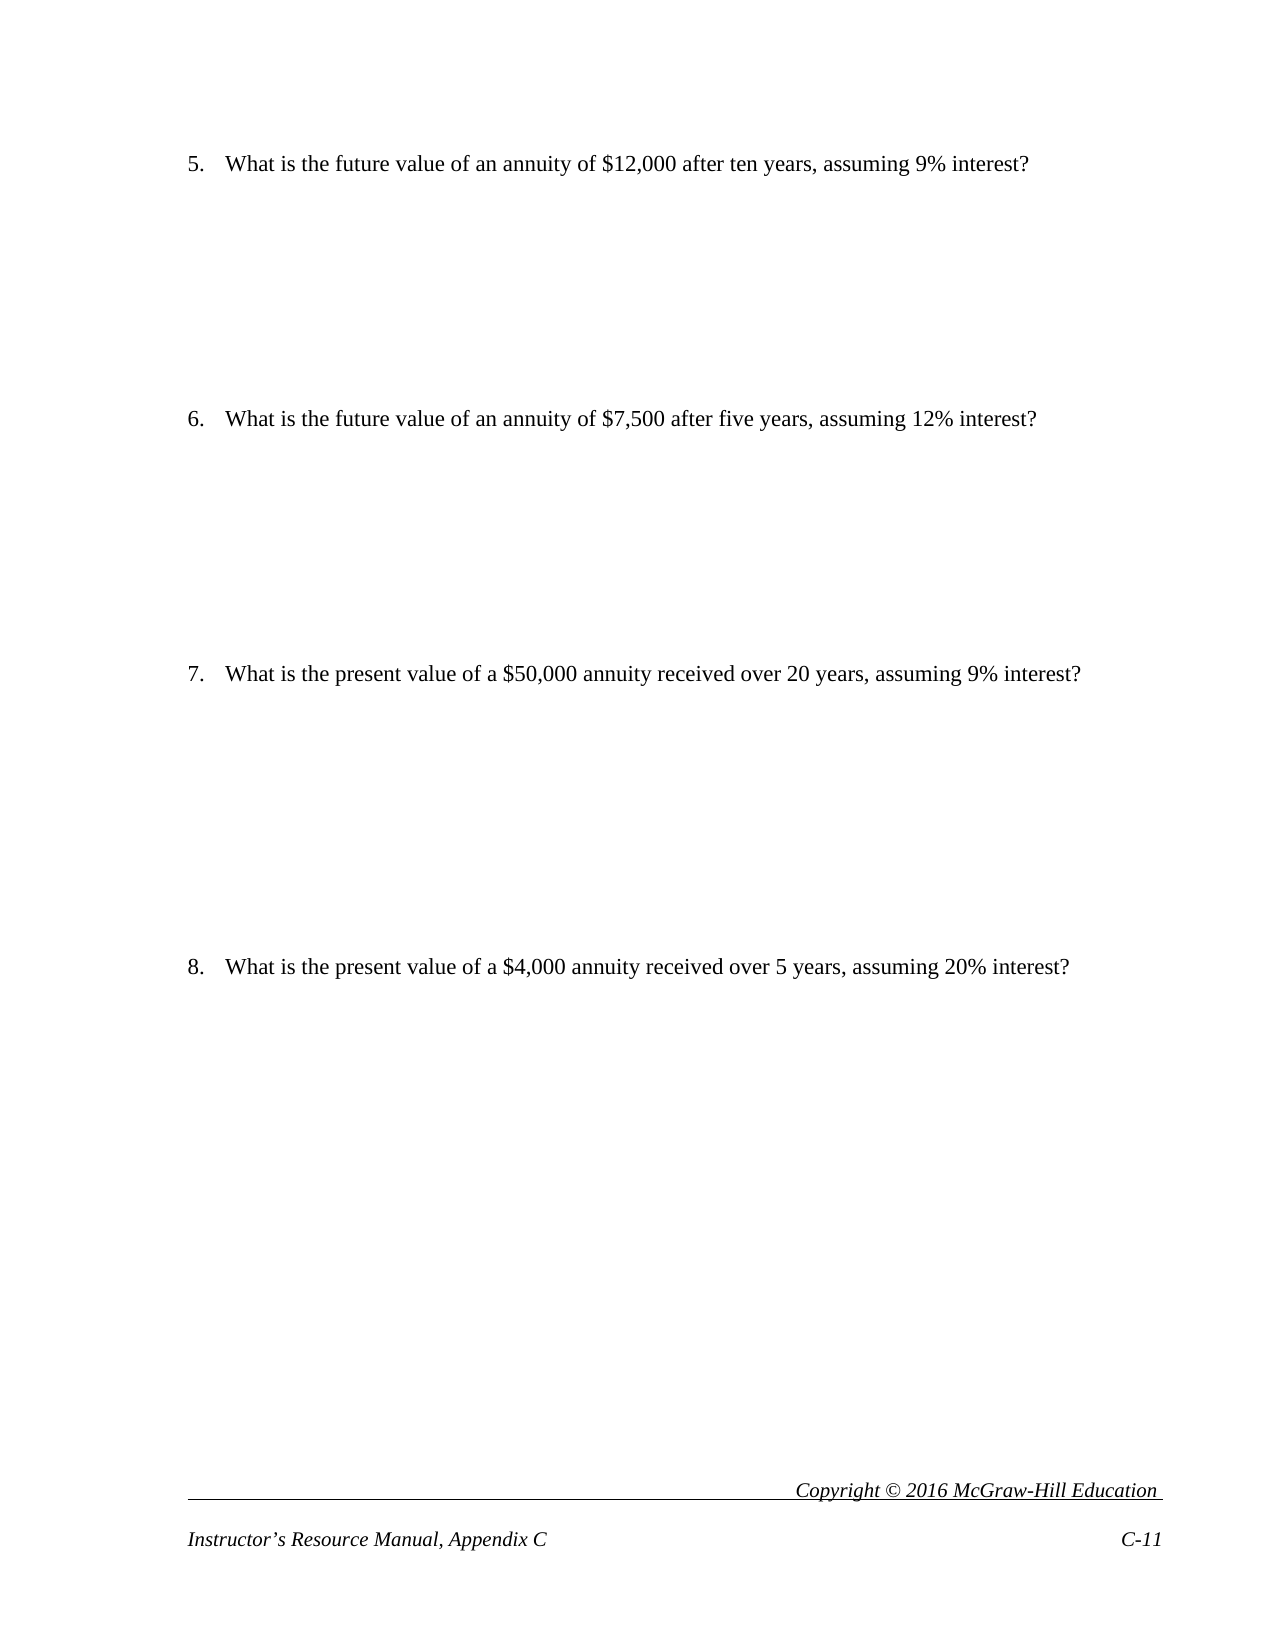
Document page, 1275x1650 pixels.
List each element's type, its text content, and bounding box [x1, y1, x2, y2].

list What is the future value of an annuity of $12,000 after ten years, assuming 9% interest? [187, 150, 1162, 176]
list What is the present value of a $50,000 annuity received over 20 years, assuming 9% interest? [187, 660, 1162, 687]
list What is the present value of a $4,000 annuity received over 5 years, assuming 20% interest? [187, 953, 1162, 979]
list What is the future value of an annuity of $7,500 after five years, assuming 12% interest? [187, 405, 1162, 432]
